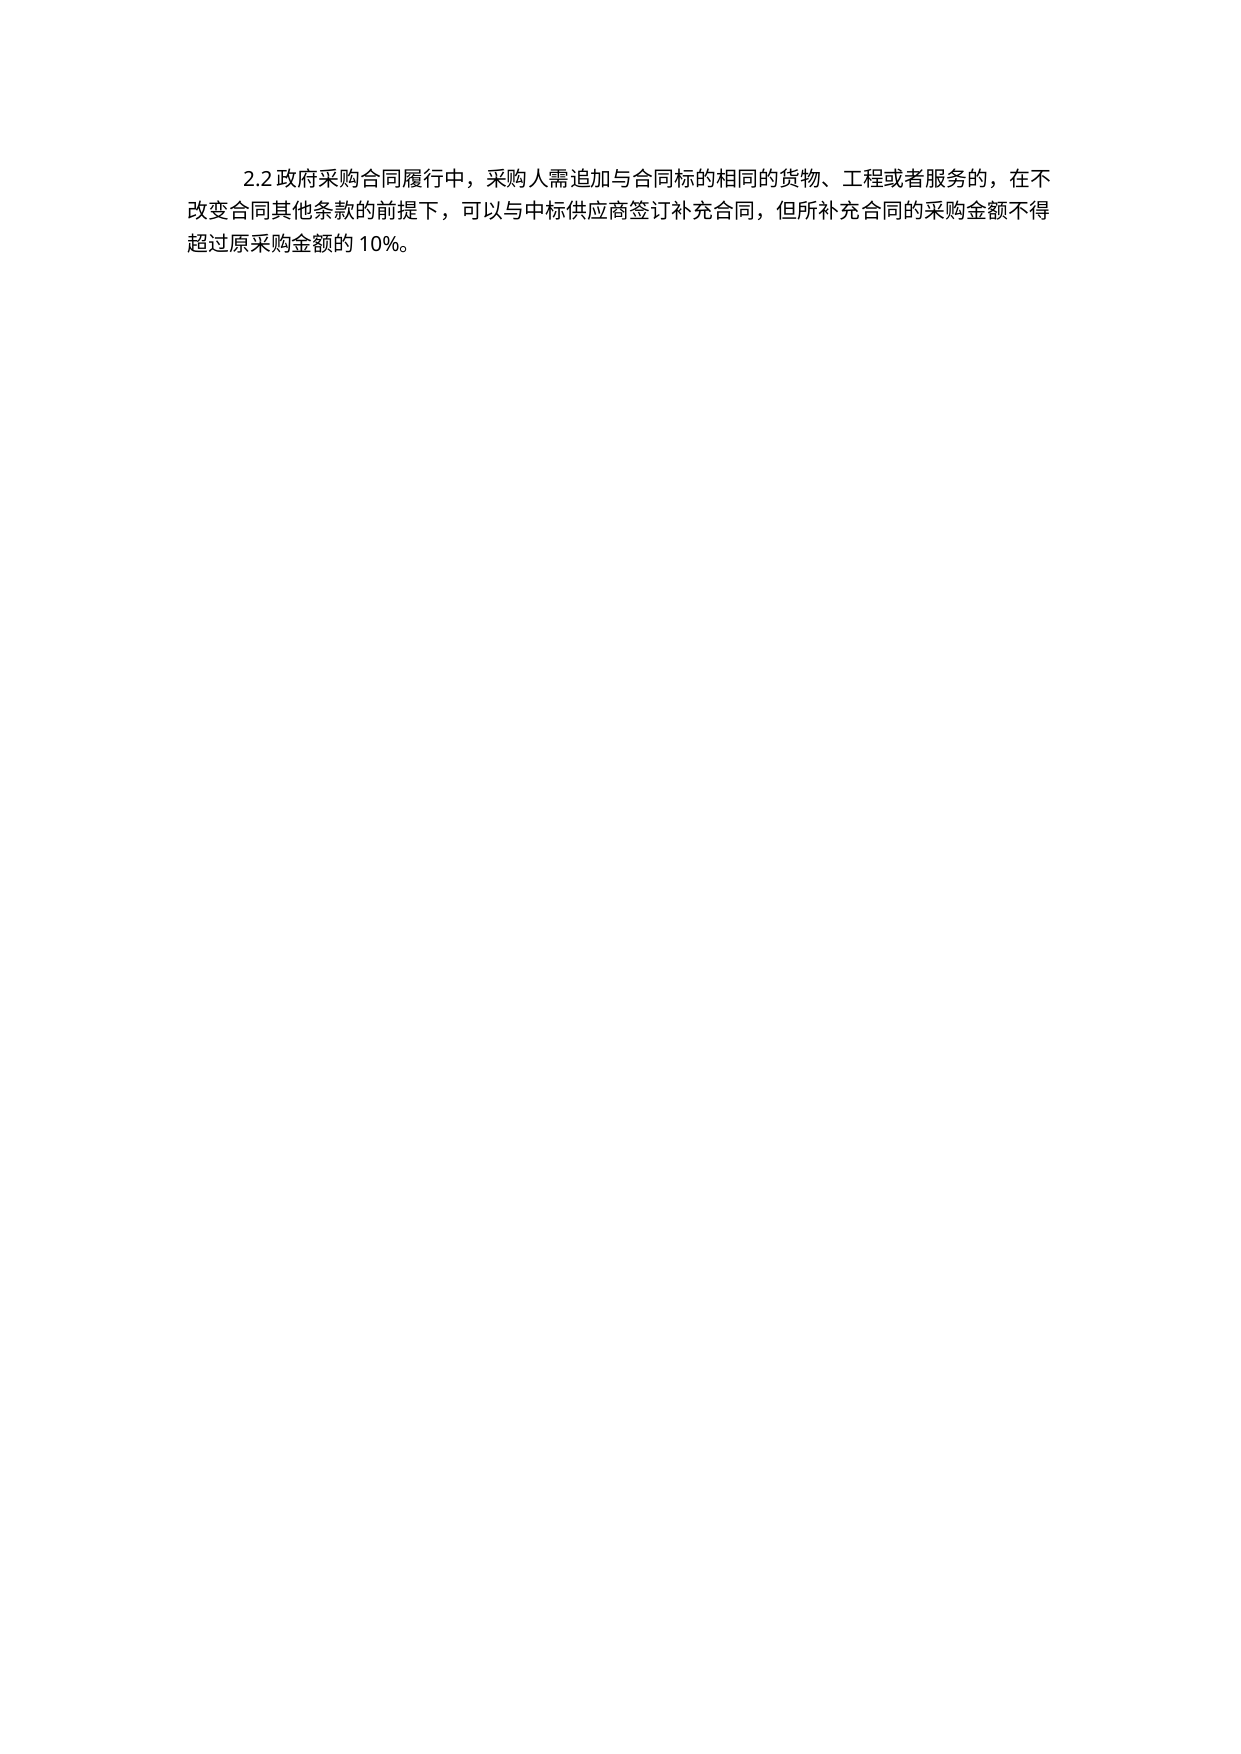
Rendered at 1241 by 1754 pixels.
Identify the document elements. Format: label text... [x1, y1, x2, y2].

text 2.2政府采购合同履行中，采购人需追加与合同标的相同的货物、工程或者服务的，在不改变合同其他条款的前提下，可以与中标供应商签订补充合同，但所补充合同的采购金额不得超过原采购金额的10%。 [187, 162, 1053, 259]
